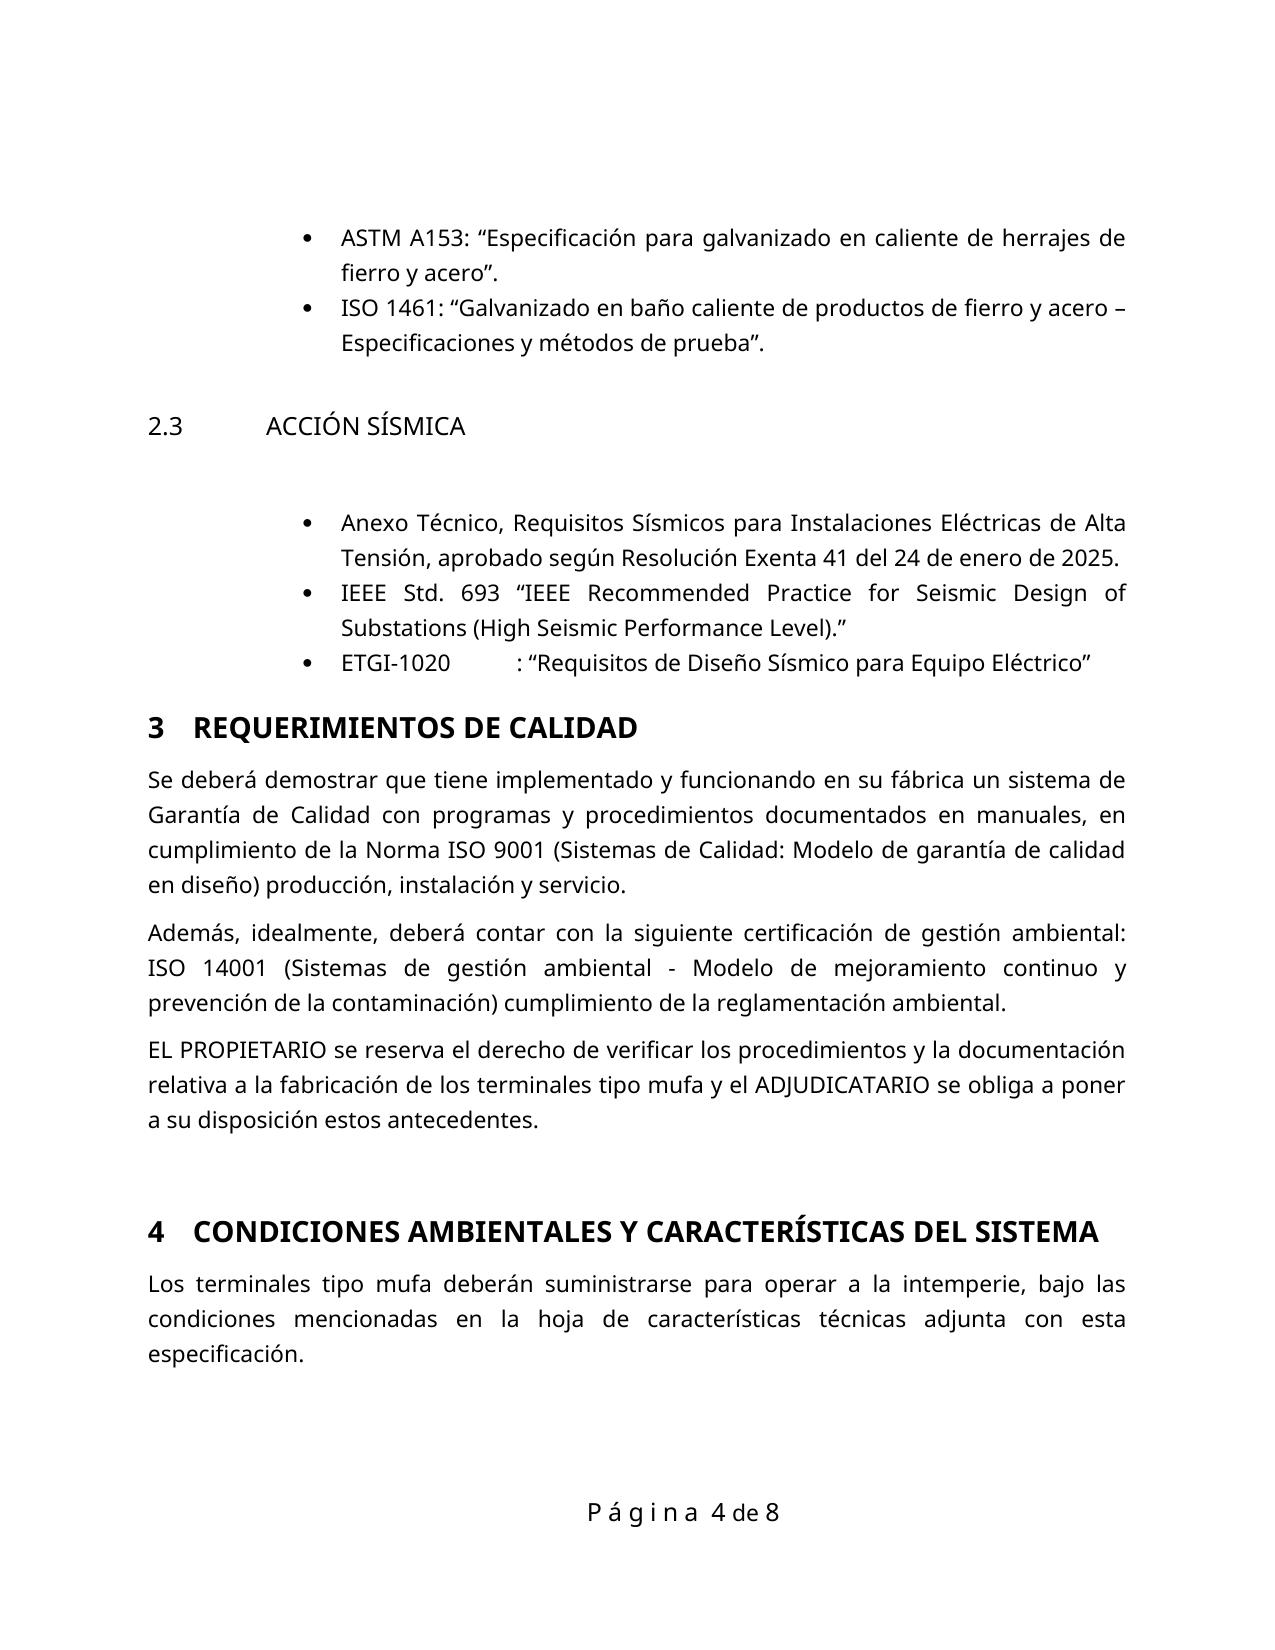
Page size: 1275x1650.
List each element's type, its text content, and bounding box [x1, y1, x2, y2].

text Los terminales tipo mufa deberán suministrarse para operar a la intemperie, bajo las condiciones mencionadas en la hoja de características técnicas adjunta con esta especificación. [148, 1268, 1127, 1369]
list IEEE Std. 693 “IEEE Recommended Practice for Seismic Design of Substations (High Seismic Performance Level).” [303, 577, 1127, 643]
list ASTM A153: “Especificación para galvanizado en caliente de herrajes de fierro y acero”. [303, 221, 1127, 288]
subtitle Acción sísmica [148, 409, 1127, 443]
subtitle CONDICIONES AMBIENTALES Y CARACTERÍSTICAS DEL SISTEMA [148, 1211, 1127, 1251]
text Además, idealmente, deberá contar con la siguiente certificación de gestión ambiental: ISO 14001 (Sistemas de gestión ambiental - Modelo de mejoramiento continuo y prevención de la contaminación) cumplimiento de la reglamentación ambiental. [148, 916, 1127, 1018]
list ETGI-1020 : “Requisitos de Diseño Sísmico para Equipo Eléctrico” [303, 647, 1127, 678]
text EL PROPIETARIO se reserva el derecho de verificar los procedimientos y la documentación relativa a la fabricación de los terminales tipo mufa y el ADJUDICATARIO se obliga a poner a su disposición estos antecedentes. [148, 1034, 1127, 1135]
text Se deberá demostrar que tiene implementado y funcionando en su fábrica un sistema de Garantía de Calidad con programas y procedimientos documentados en manuales, en cumplimiento de la Norma ISO 9001 (Sistemas de Calidad: Modelo de garantía de calidad en diseño) producción, instalación y servicio. [148, 764, 1127, 900]
list Anexo Técnico, Requisitos Sísmicos para Instalaciones Eléctricas de Alta Tensión, aprobado según Resolución Exenta 41 del 24 de enero de 2025. [303, 507, 1127, 573]
subtitle REQUERIMIENTOS DE CALIDAD [148, 707, 1127, 747]
list ISO 1461: “Galvanizado en baño caliente de productos de fierro y acero – Especificaciones y métodos de prueba”. [303, 291, 1127, 358]
